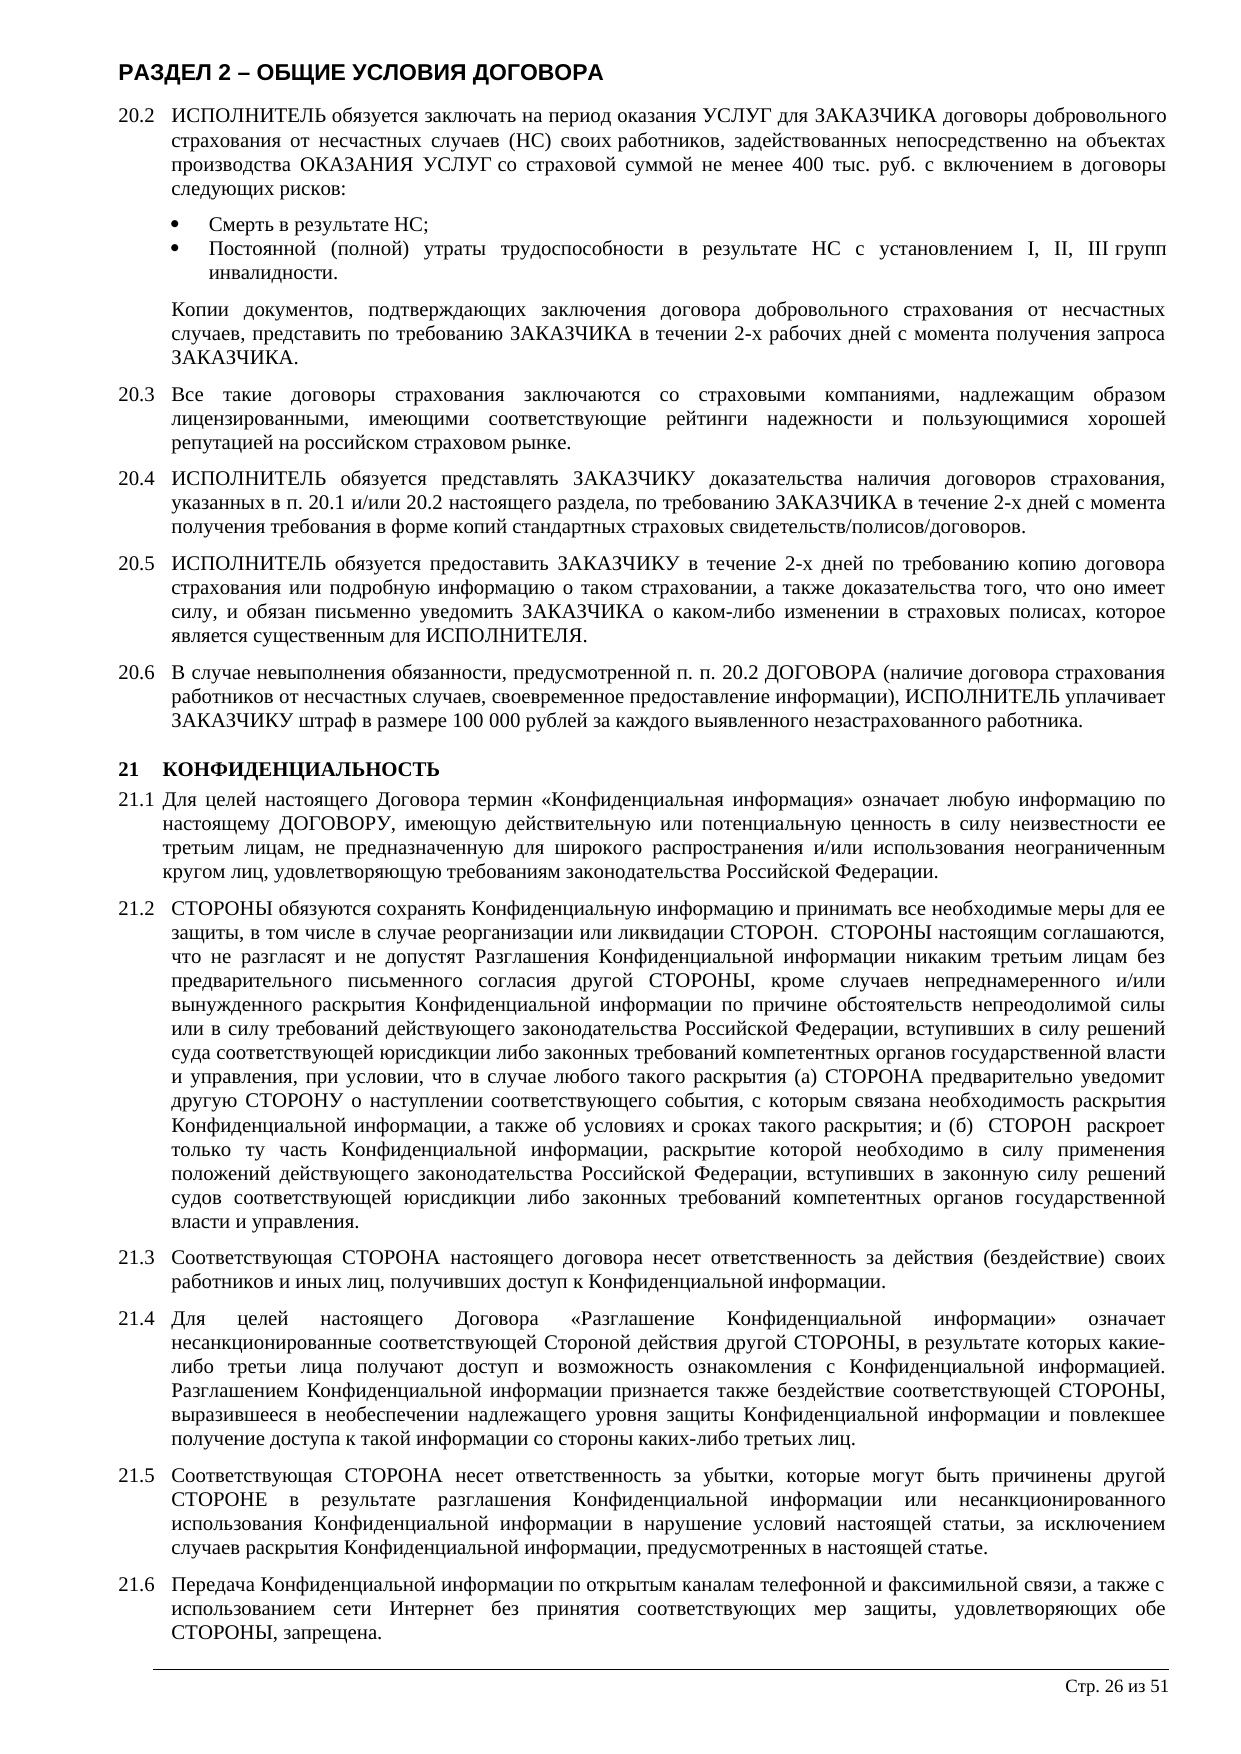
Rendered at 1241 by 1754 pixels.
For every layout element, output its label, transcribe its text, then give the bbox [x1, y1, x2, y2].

list Для целей настоящего Договора «Разглашение Конфиденциальной информации» означает несанкционированные соответствующей Стороной действия другой СТОРОНЫ, в результате которых какие-либо третьи лица получают доступ и возможность ознакомления с Конфиденциальной информацией. Разглашением Конфиденциальной информации признается также бездействие соответствующей СТОРОНЫ, выразившееся в необеспечении надлежащего уровня защиты Конфиденциальной информации и повлекшее получение доступа к такой информации со стороны каких-либо третьих лиц. [118, 1306, 1167, 1450]
list Для целей настоящего Договора термин «Конфиденциальная информация» означает любую информацию по настоящему ДОГОВОРУ, имеющую действительную или потенциальную ценность в силу неизвестности ее третьим лицам, не предназначенную для широкого распространения и/или использования неограниченным кругом лиц, удовлетворяющую требованиям законодательства Российской Федерации. [118, 787, 1167, 883]
list В случае невыполнения обязанности, предусмотренной п. п. 20.2 ДОГОВОРА (наличие договора страхования работников от несчастных случаев, своевременное предоставление информации), ИСПОЛНИТЕЛЬ уплачивает ЗАКАЗЧИКУ штраф в размере 100 000 рублей за каждого выявленного незастрахованного работника. [118, 660, 1167, 732]
list Смерть в результате НС; [171, 212, 1167, 236]
list ИСПОЛНИТЕЛЬ обязуется представлять ЗАКАЗЧИКУ доказательства наличия договоров страхования, указанных в п. 20.1 и/или 20.2 настоящего раздела, по требованию ЗАКАЗЧИКА в течение 2-х дней с момента получения требования в форме копий стандартных страховых свидетельств/полисов/договоров. [118, 466, 1167, 538]
list ИСПОЛНИТЕЛЬ обязуется заключать на период оказания УСЛУГ для Заказчика договоры добровольного страхования от несчастных случаев (НС) своих работников, задействованных непосредственно на объектах производства ОКАЗАНИЯ УСЛУГ со страховой суммой не менее 400 тыс. руб. с включением в договоры следующих рисков: [118, 103, 1167, 200]
list ИСПОЛНИТЕЛЬ обязуется предоставить ЗАКАЗЧИКУ в течение 2-х дней по требованию копию договора страхования или подробную информацию о таком страховании, а также доказательства того, что оно имеет силу, и обязан письменно уведомить ЗАКАЗЧИКА о каком-либо изменении в страховых полисах, которое является существенным для ИСПОЛНИТЕЛЯ. [118, 551, 1167, 647]
list Передача Конфиденциальной информации по открытым каналам телефонной и факсимильной связи, а также с использованием сети Интернет без принятия соответствующих мер защиты, удовлетворяющих обе СТОРОНЫ, запрещена. [118, 1572, 1167, 1644]
list СТОРОНЫ обязуются сохранять Конфиденциальную информацию и принимать все необходимые меры для ее защиты, в том числе в случае реорганизации или ликвидации СТОРОН. СТОРОНЫ настоящим соглашаются, что не разгласят и не допустят Разглашения Конфиденциальной информации никаким третьим лицам без предварительного письменного согласия другой СТОРОНЫ, кроме случаев непреднамеренного и/или вынужденного раскрытия Конфиденциальной информации по причине обстоятельств непреодолимой силы или в силу требований действующего законодательства Российской Федерации, вступивших в силу решений суда соответствующей юрисдикции либо законных требований компетентных органов государственной власти и управления, при условии, что в случае любого такого раскрытия (a) СТОРОНА предварительно уведомит другую СТОРОНУ о наступлении соответствующего события, с которым связана необходимость раскрытия Конфиденциальной информации, а также об условиях и сроках такого раскрытия; и (б) СТОРОН раскроет только ту часть Конфиденциальной информации, раскрытие которой необходимо в силу применения положений действующего законодательства Российской Федерации, вступивших в законную силу решений судов соответствующей юрисдикции либо законных требований компетентных органов государственной власти и управления. [118, 896, 1167, 1233]
list Соответствующая СТОРОНА несет ответственность за убытки, которые могут быть причинены другой СТОРОНЕ в результате разглашения Конфиденциальной информации или несанкционированного использования Конфиденциальной информации в нарушение условий настоящей статьи, за исключением случаев раскрытия Конфиденциальной информации, предусмотренных в настоящей статье. [118, 1463, 1167, 1559]
list Постоянной (полной) утраты трудоспособности в результате НС с установлением I, II, III групп инвалидности. [171, 236, 1167, 284]
subtitle КОНФИДЕНЦИАЛЬНОСТЬ [118, 757, 1167, 781]
list Соответствующая СТОРОНА настоящего договора несет ответственность за действия (бездействие) своих работников и иных лиц, получивших доступ к Конфиденциальной информации. [118, 1245, 1167, 1293]
list Все такие договоры страхования заключаются со страховыми компаниями, надлежащим образом лицензированными, имеющими соответствующие рейтинги надежности и пользующимися хорошей репутацией на российском страховом рынке. [118, 382, 1167, 454]
text Копии документов, подтверждающих заключения договора добровольного страхования от несчастных случаев, представить по требованию ЗАКАЗЧИКА в течении 2-х рабочих дней с момента получения запроса ЗАКАЗЧИКА. [171, 297, 1167, 369]
